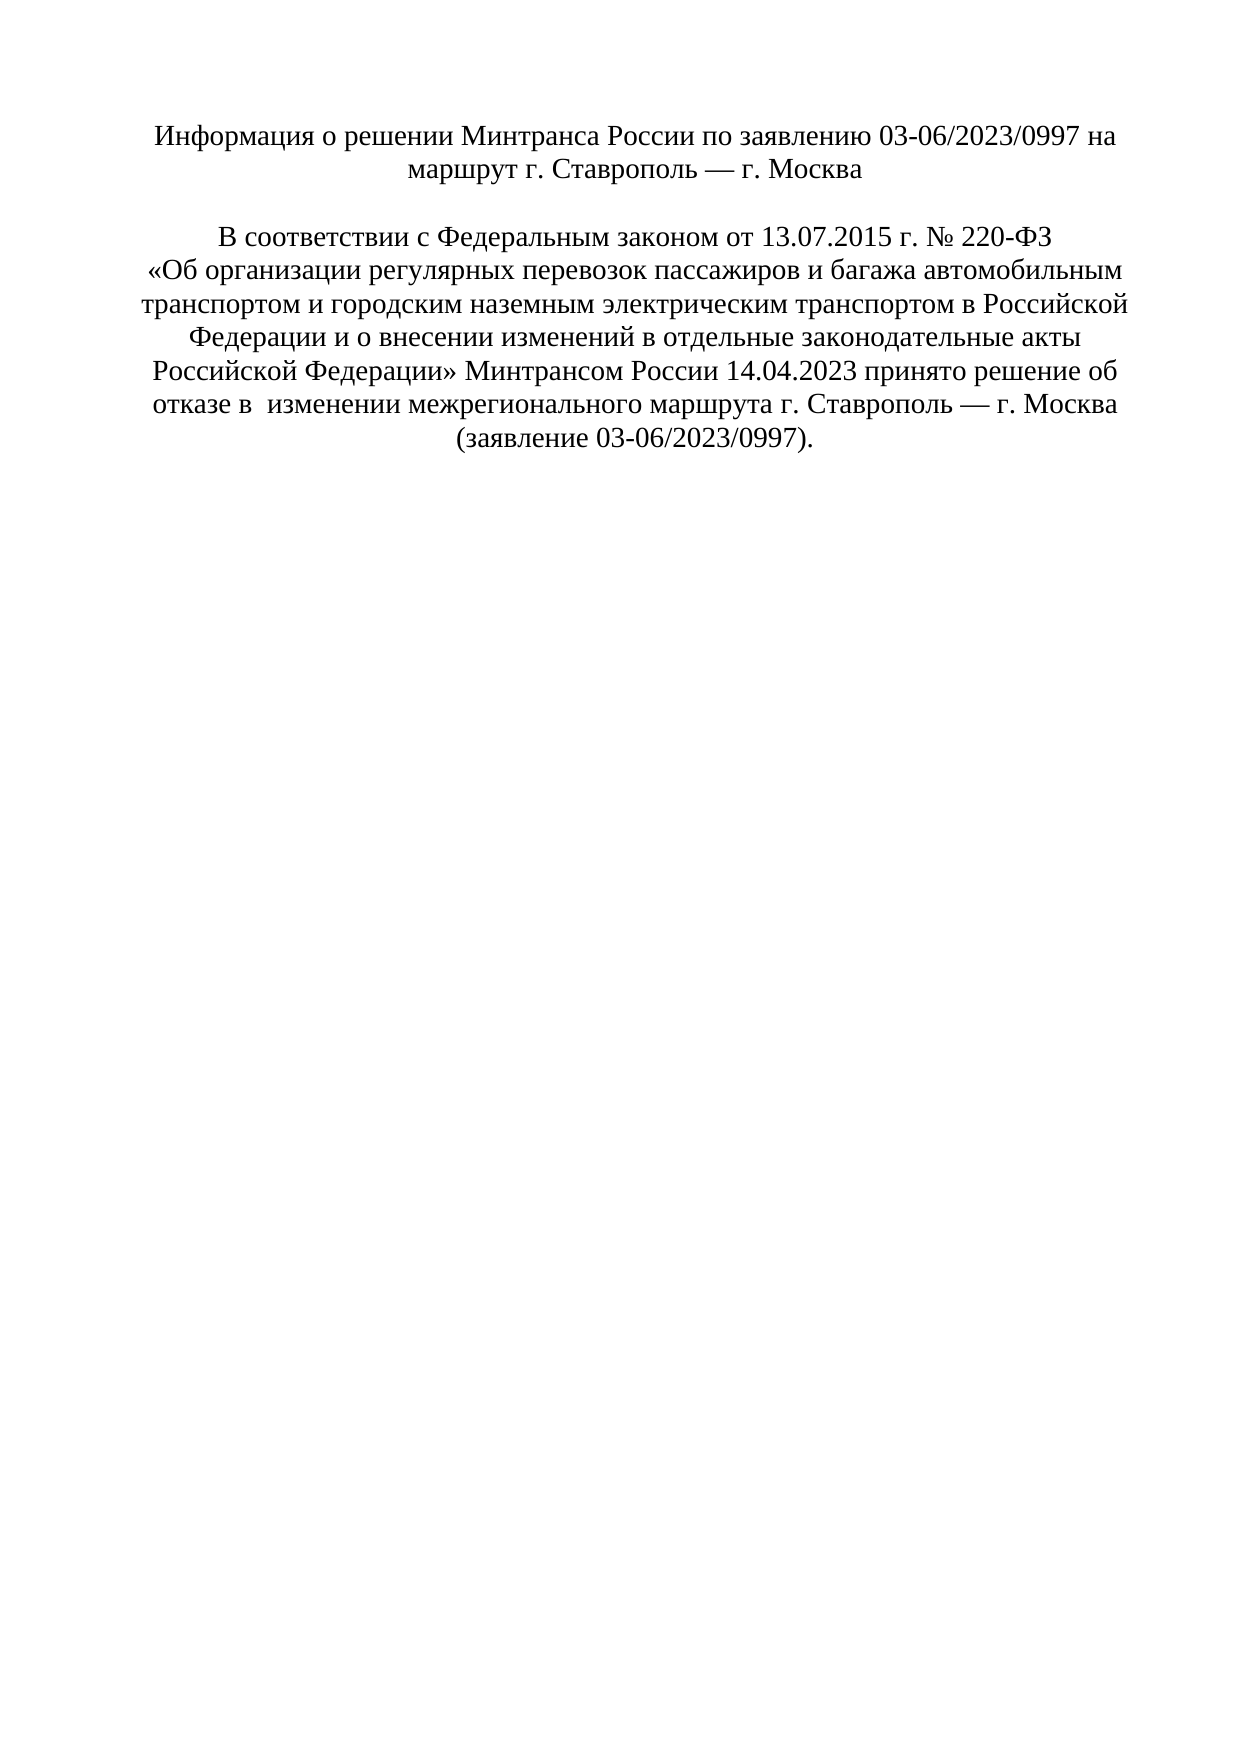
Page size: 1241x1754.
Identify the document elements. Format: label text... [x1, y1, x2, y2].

text В соответствии с Федеральным законом от 13.07.2015 г. № 220-ФЗ «Об организации регулярных перевозок пассажиров и багажа автомобильным транспортом и городским наземным электрическим транспортом в Российской Федерации и о внесении изменений в отдельные законодательные акты Российской Федерации» Минтрансом России 14.04.2023 принято решение об отказе в изменении межрегионального маршрута г. Ставрополь — г. Москва (заявление 03-06/2023/0997). [118, 219, 1152, 453]
text Информация о решении Минтранса России по заявлению 03-06/2023/0997 на маршрут г. Ставрополь — г. Москва [118, 118, 1152, 185]
